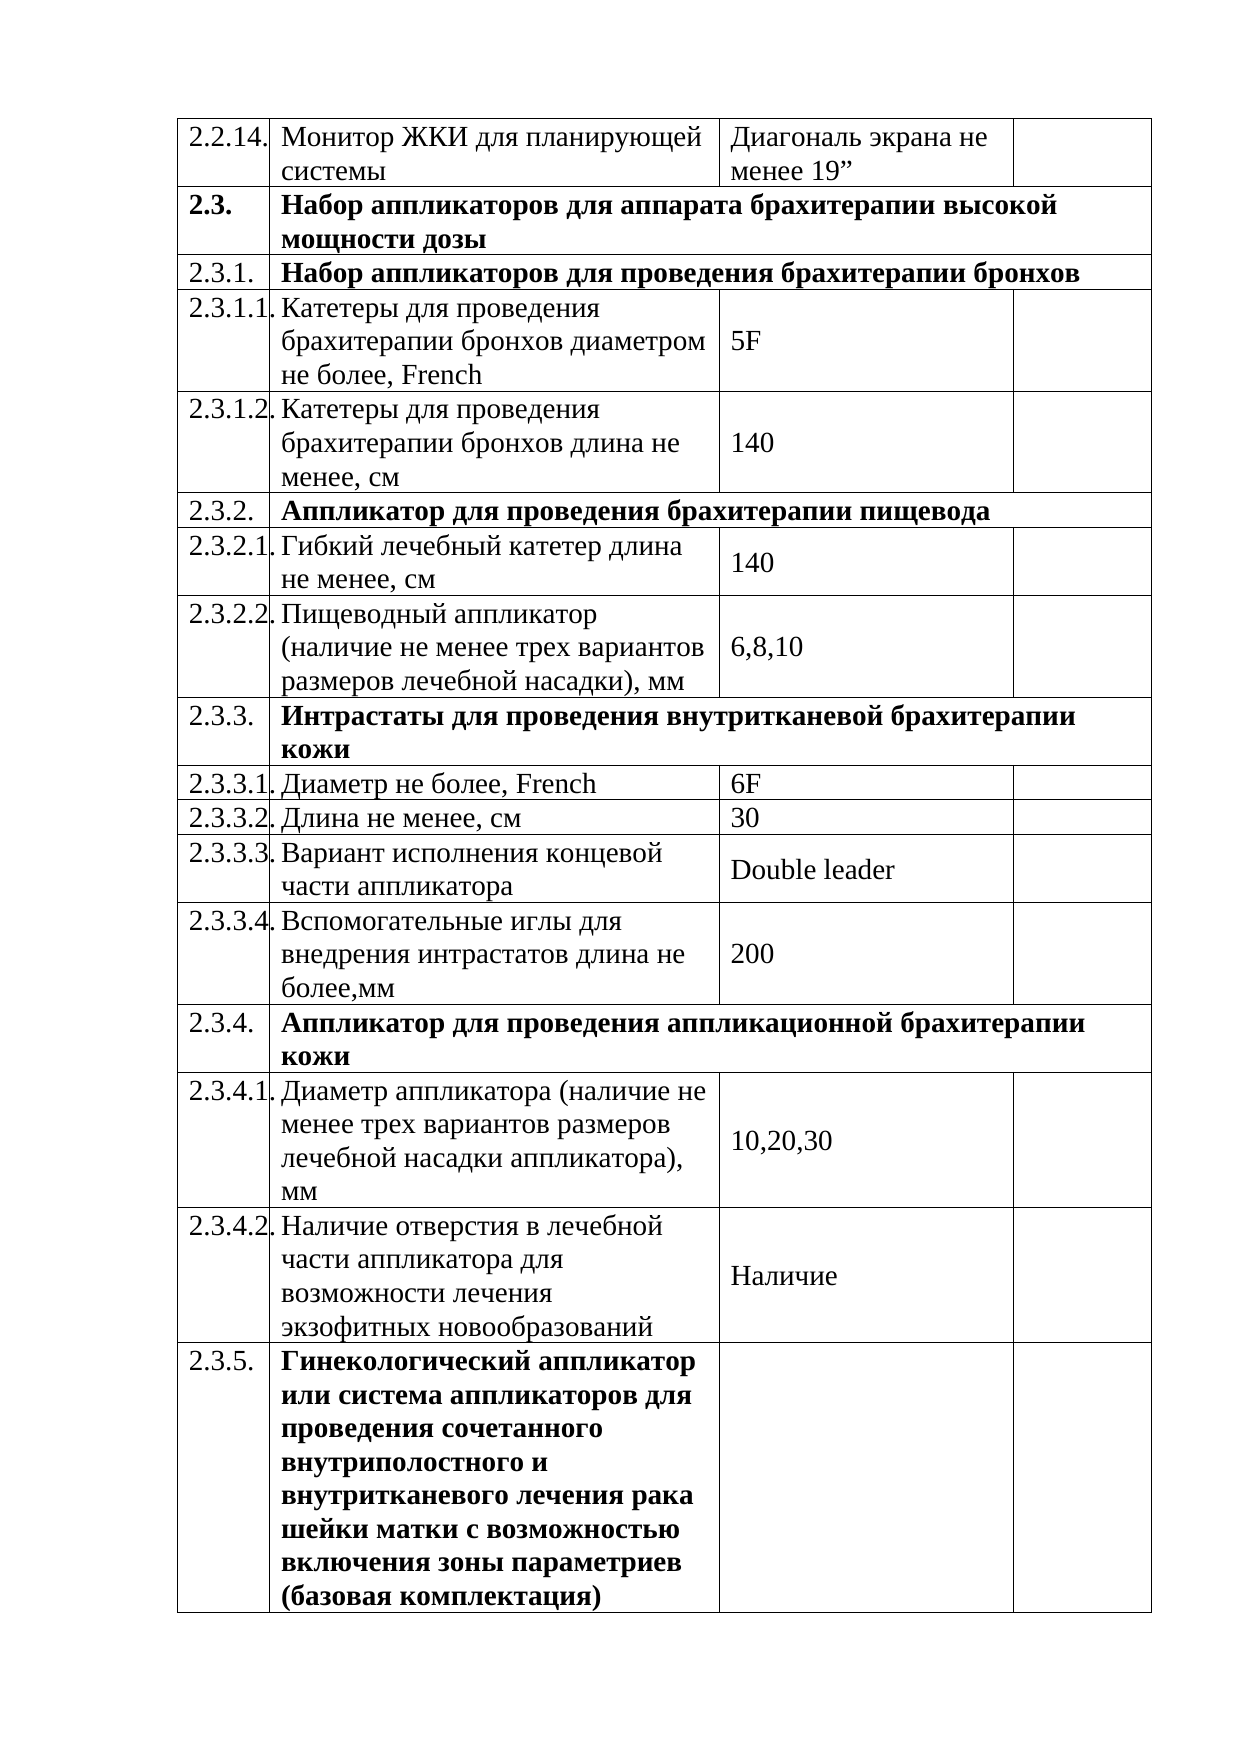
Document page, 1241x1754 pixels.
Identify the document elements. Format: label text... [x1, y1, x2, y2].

table_cell [1014, 596, 1151, 697]
table_cell Диаметр не более, French [270, 766, 719, 799]
table_cell Набор аппликаторов для аппарата брахитерапии высокой мощности дозы [270, 187, 1151, 254]
table_cell 5F [720, 290, 1013, 391]
table_cell [178, 119, 269, 186]
table_cell [1014, 392, 1151, 492]
table_cell [178, 255, 188, 289]
table_cell [178, 1208, 269, 1342]
table_cell Наличие отверстия в лечебной части аппликатора для возможности лечения экзофитных новообразований [270, 1208, 719, 1342]
table_cell Длина не менее, см [270, 800, 719, 834]
table_cell [1014, 766, 1151, 799]
table_cell [1014, 835, 1151, 902]
table_cell Наличие [720, 1208, 1013, 1342]
table_cell [178, 528, 269, 595]
table_cell [178, 596, 269, 697]
table_cell 10,20,30 [720, 1073, 1013, 1207]
table_cell 140 [720, 528, 1013, 595]
table_cell [178, 1073, 269, 1207]
table_cell [1014, 528, 1151, 595]
table_cell 140 [720, 392, 1013, 492]
table_cell Интрастаты для проведения внутритканевой брахитерапии кожи [270, 698, 1151, 765]
table_cell [178, 1005, 269, 1072]
table_cell [178, 187, 269, 254]
table_cell [258, 493, 269, 527]
table_cell Аппликатор для проведения аппликационной брахитерапии кожи [270, 1005, 1151, 1072]
table_cell Аппликатор для проведения брахитерапии пищевода [270, 493, 1151, 527]
table_cell [178, 800, 188, 834]
table_cell Катетеры для проведения брахитерапии бронхов диаметром не более, French [270, 290, 719, 391]
table_cell Катетеры для проведения брахитерапии бронхов длина не менее, см [270, 392, 719, 492]
table_cell Гинекологический аппликатор или система аппликаторов для проведения сочетанного внутриполостного и внутритканевого лечения рака шейки матки c возможностью включения зоны параметриев (базовая комплектация) [270, 1343, 719, 1612]
table_cell Диагональ экрана не менее 19” [720, 119, 1013, 186]
table_cell 30 [720, 800, 1013, 834]
table_cell [1014, 1073, 1151, 1207]
table_cell [1014, 903, 1151, 1004]
table_cell [258, 255, 269, 289]
table_cell [178, 766, 188, 799]
table_cell Монитор ЖКИ для планирующей системы [270, 119, 719, 186]
table_cell [178, 493, 188, 527]
table_cell [1014, 1343, 1151, 1612]
table_cell [1014, 800, 1151, 834]
table_cell [1014, 290, 1151, 391]
table_cell [720, 1343, 1013, 1612]
table_cell [178, 392, 269, 492]
table_cell [258, 800, 269, 834]
table_cell Диаметр аппликатора (наличие не менее трех вариантов размеров лечебной насадки аппликатора), мм [270, 1073, 719, 1207]
table_cell [178, 698, 269, 765]
table_cell [178, 903, 269, 1004]
table_cell Вспомогательные иглы для внедрения интрастатов длина не более,мм [270, 903, 719, 1004]
table_cell 200 [720, 903, 1013, 1004]
table_cell Пищеводный аппликатор (наличие не менее трех вариантов размеров лечебной насадки), мм [270, 596, 719, 697]
table_cell [178, 290, 269, 391]
table_cell Набор аппликаторов для проведения брахитерапии бронхов [270, 255, 1151, 289]
table_cell Вариант исполнения концевой части аппликатора [270, 835, 719, 902]
table_cell [1014, 119, 1151, 186]
table_cell Гибкий лечебный катетер длина не менее, см [270, 528, 719, 595]
table_cell Double leader [720, 835, 1013, 902]
table_cell [1014, 1208, 1151, 1342]
table_cell [178, 835, 269, 902]
table_cell [258, 766, 269, 799]
table_cell 6,8,10 [720, 596, 1013, 697]
table_cell 6F [720, 766, 1013, 799]
table_cell [178, 1343, 269, 1612]
